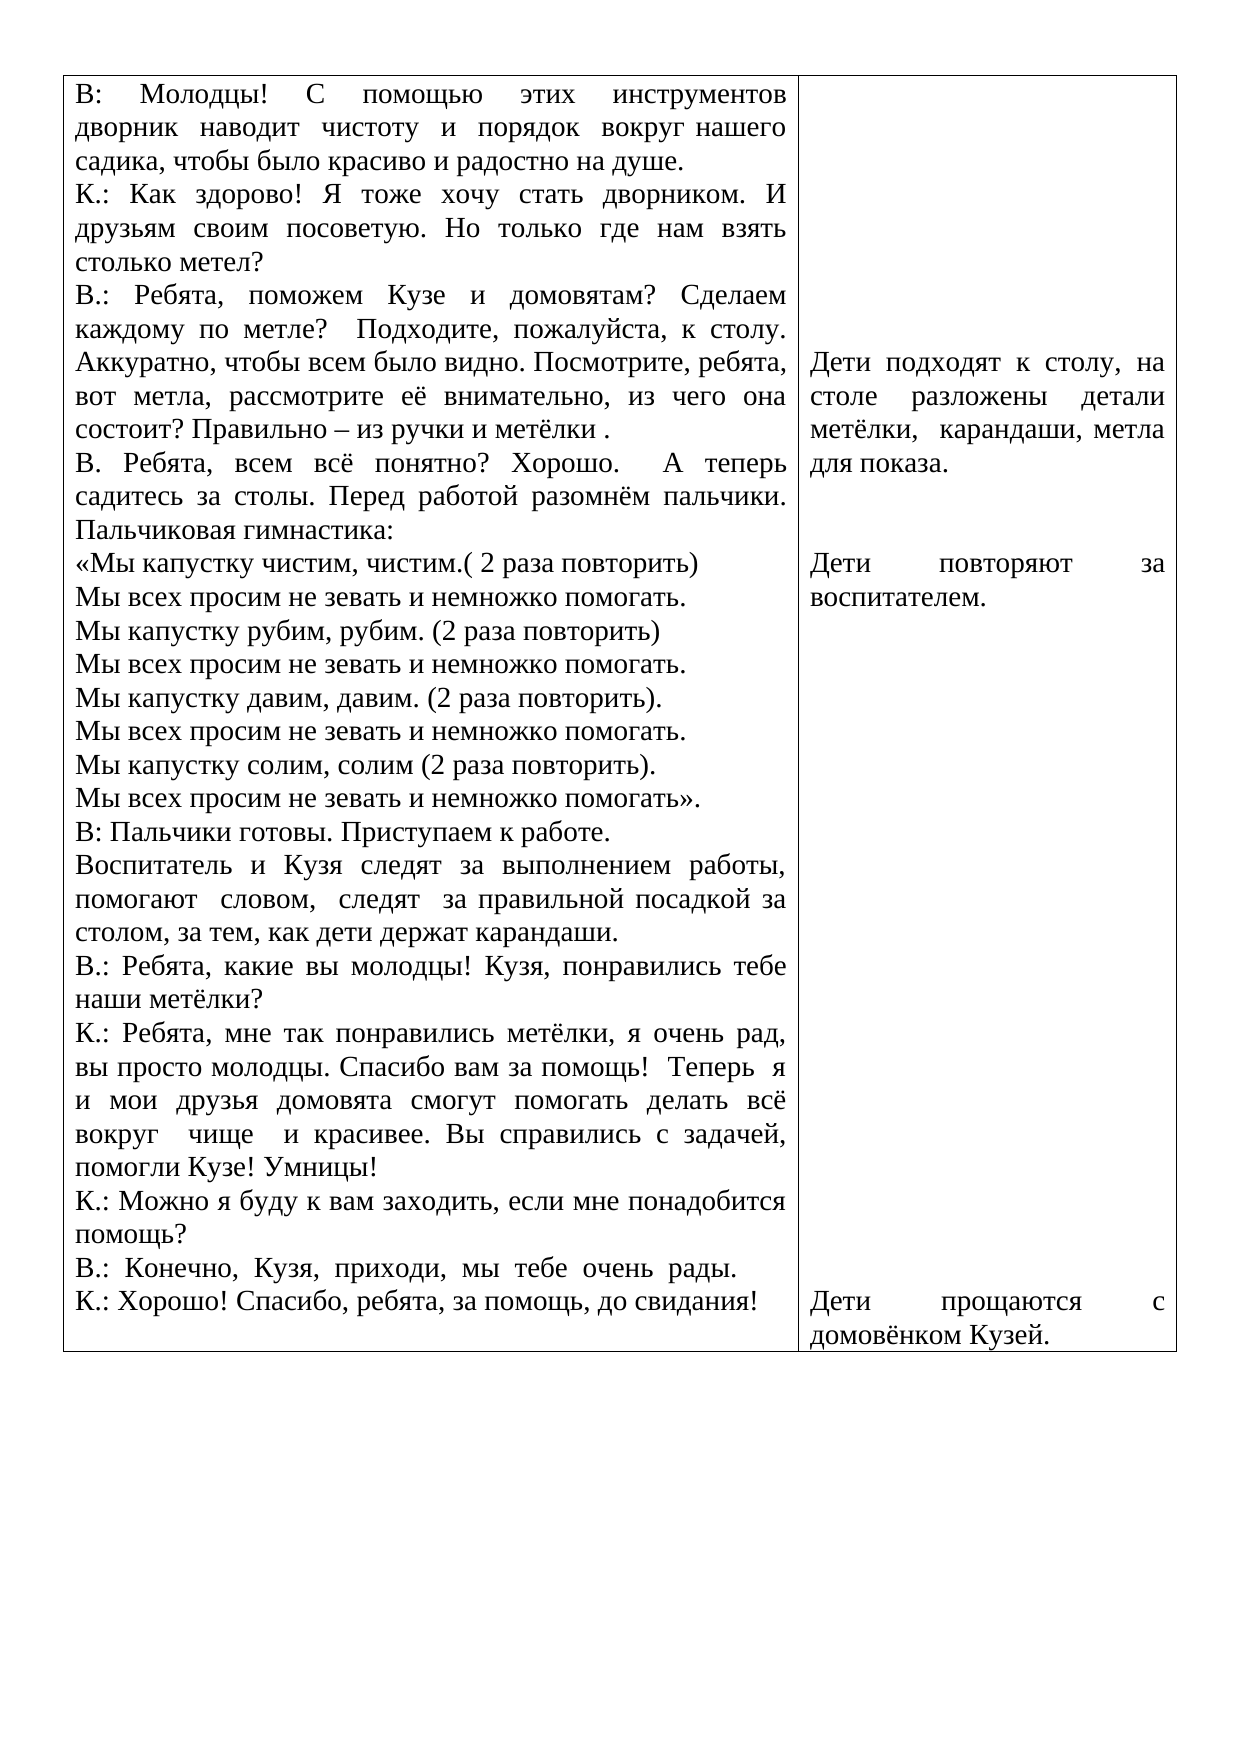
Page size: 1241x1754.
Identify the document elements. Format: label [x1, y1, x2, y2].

table_cell [799, 76, 1176, 1351]
table_cell [64, 76, 798, 1351]
